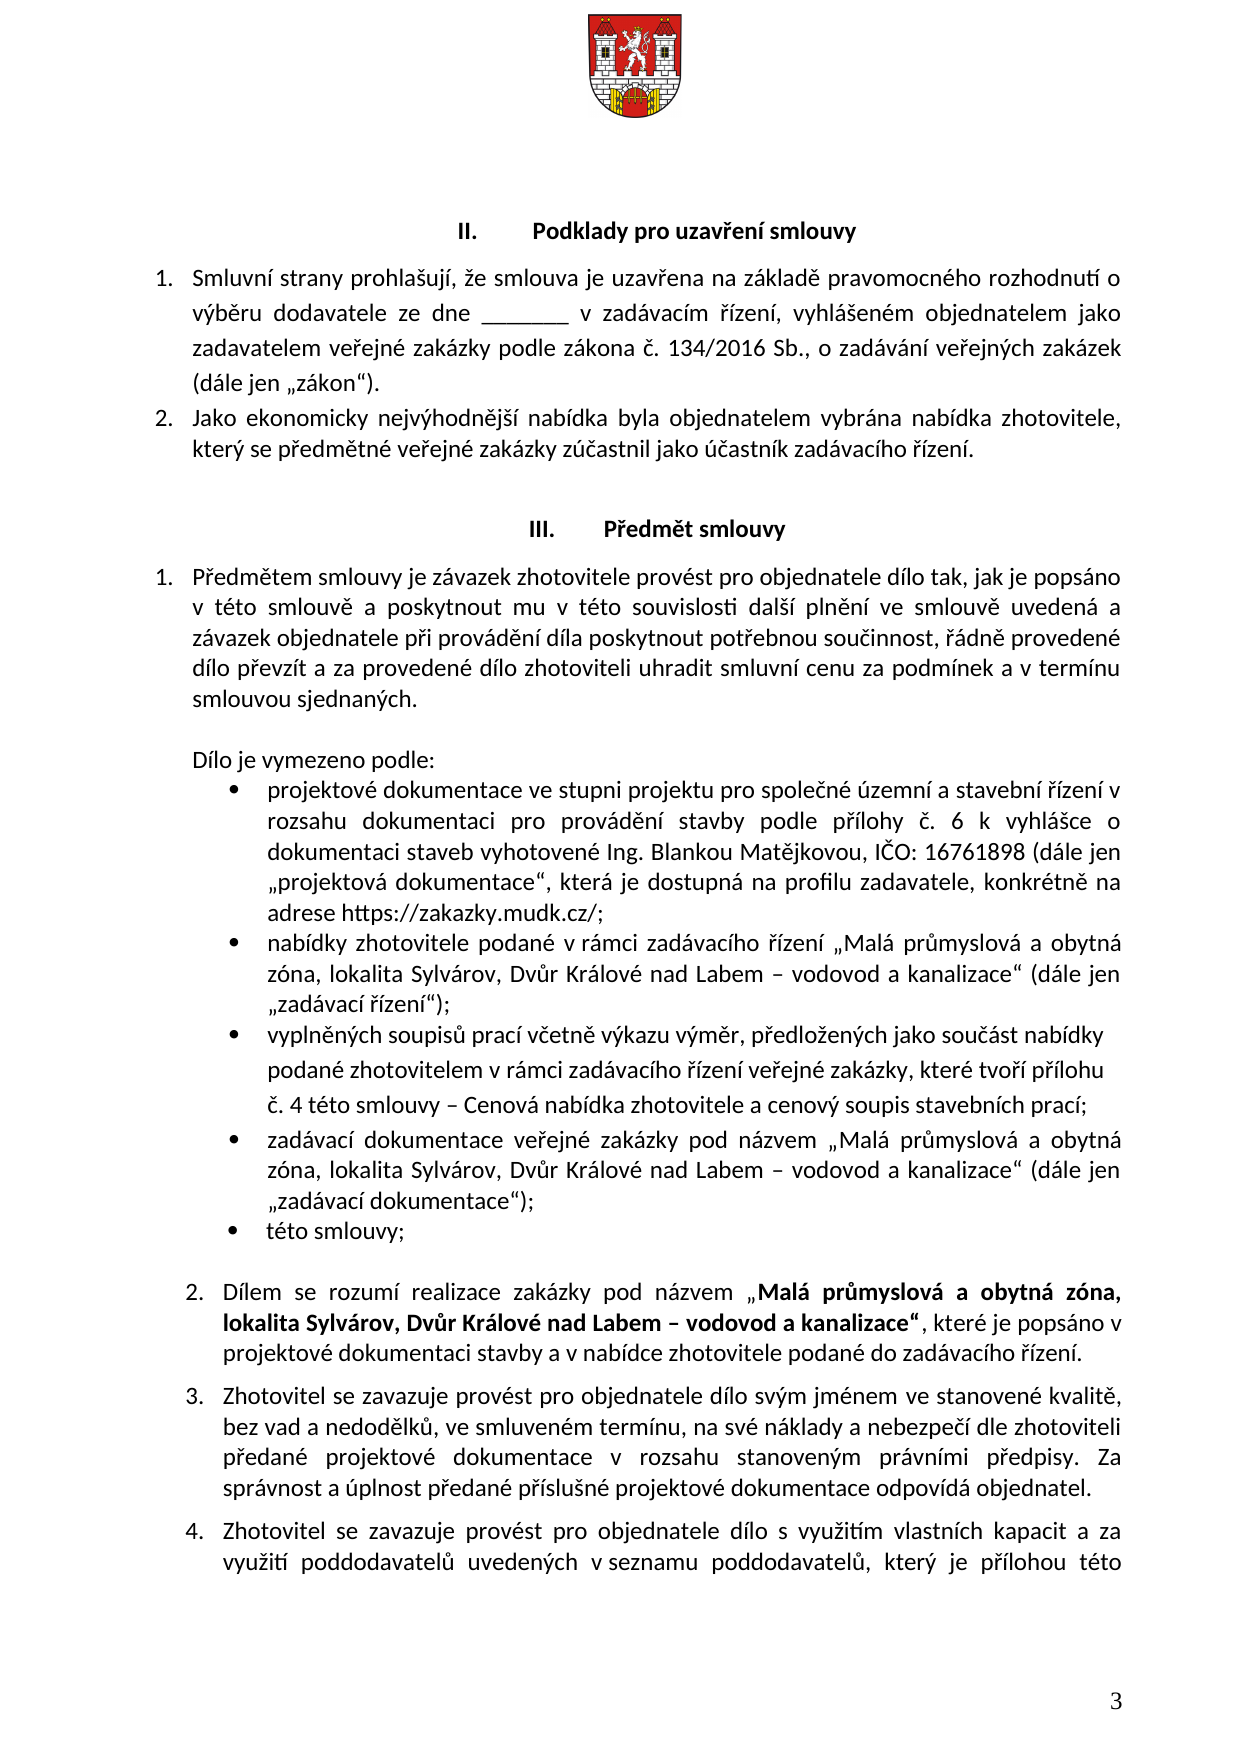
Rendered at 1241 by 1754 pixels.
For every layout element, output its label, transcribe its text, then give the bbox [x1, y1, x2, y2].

list Podklady pro uzavření smlouvy [192, 215, 1122, 246]
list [185, 1515, 1122, 1576]
list Smluvní strany prohlašují, že smlouva je uzavřena na základě pravomocného rozhodnutí o výběru dodavatele ze dne _______ v zadávacím řízení, vyhlášeném objednatelem jako zadavatelem veřejné zakázky podle zákona č. 134/2016 Sb., o zadávání veřejných zakázek (dále jen „zákon“). [154, 262, 1122, 398]
list Dílem se rozumí realizace zakázky pod názvem „Malá průmyslová a obytná zóna, lokalita Sylvárov, Dvůr Králové nad Labem – vodovod a kanalizace“, které je popsáno v projektové dokumentaci stavby a v nabídce zhotovitele podané do zadávacího řízení. [185, 1276, 1122, 1368]
list této smlouvy; [228, 1215, 1122, 1246]
list Předmět smlouvy [192, 513, 1122, 544]
list Předmětem smlouvy je závazek zhotovitele provést pro objednatele dílo tak, jak je popsáno v této smlouvě a poskytnout mu v této souvislosti další plnění ve smlouvě uvedená a závazek objednatele při provádění díla poskytnout potřebnou součinnost, řádně provedené dílo převzít a za provedené dílo zhotoviteli uhradit smluvní cenu za podmínek a v termínu smlouvou sjednaných. [154, 561, 1122, 714]
list zadávací dokumentace veřejné zakázky pod názvem „Malá průmyslová a obytná zóna, lokalita Sylvárov, Dvůr Králové nad Labem – vodovod a kanalizace“ (dále jen „zadávací dokumentace“); [229, 1124, 1122, 1215]
list nabídky zhotovitele podané v rámci zadávacího řízení „Malá průmyslová a obytná zóna, lokalita Sylvárov, Dvůr Králové nad Labem – vodovod a kanalizace“ (dále jen „zadávací řízení“); [229, 927, 1122, 1019]
list projektové dokumentace ve stupni projektu pro společné územní a stavební řízení v rozsahu dokumentaci pro provádění stavby podle přílohy č. 6 k vyhlášce o dokumentaci staveb vyhotovené Ing. Blankou Matějkovou, IČO: 16761898 (dále jen „projektová dokumentace“, která je dostupná na profilu zadavatele, konkrétně na adrese https://zakazky.mudk.cz/; [229, 775, 1122, 927]
text Dílo je vymezeno podle: [192, 744, 1122, 775]
list vyplněných soupisů prací včetně výkazu výměr, předložených jako součást nabídky podané zhotovitelem v rámci zadávacího řízení veřejné zakázky, které tvoří přílohu č. 4 této smlouvy – Cenová nabídka zhotovitele a cenový soupis stavebních prací; [229, 1019, 1122, 1119]
list Jako ekonomicky nejvýhodnější nabídka byla objednatelem vybrána nabídka zhotovitele, který se předmětné veřejné zakázky zúčastnil jako účastník zadávacího řízení. [154, 402, 1122, 463]
list Zhotovitel se zavazuje provést pro objednatele dílo svým jménem ve stanovené kvalitě, bez vad a nedodělků, ve smluveném termínu, na své náklady a nebezpečí dle zhotoviteli předané projektové dokumentace v rozsahu stanoveným právními předpisy. Za správnost a úplnost předané příslušné projektové dokumentace odpovídá objednatel. [185, 1381, 1122, 1503]
picture [588, 14, 682, 118]
